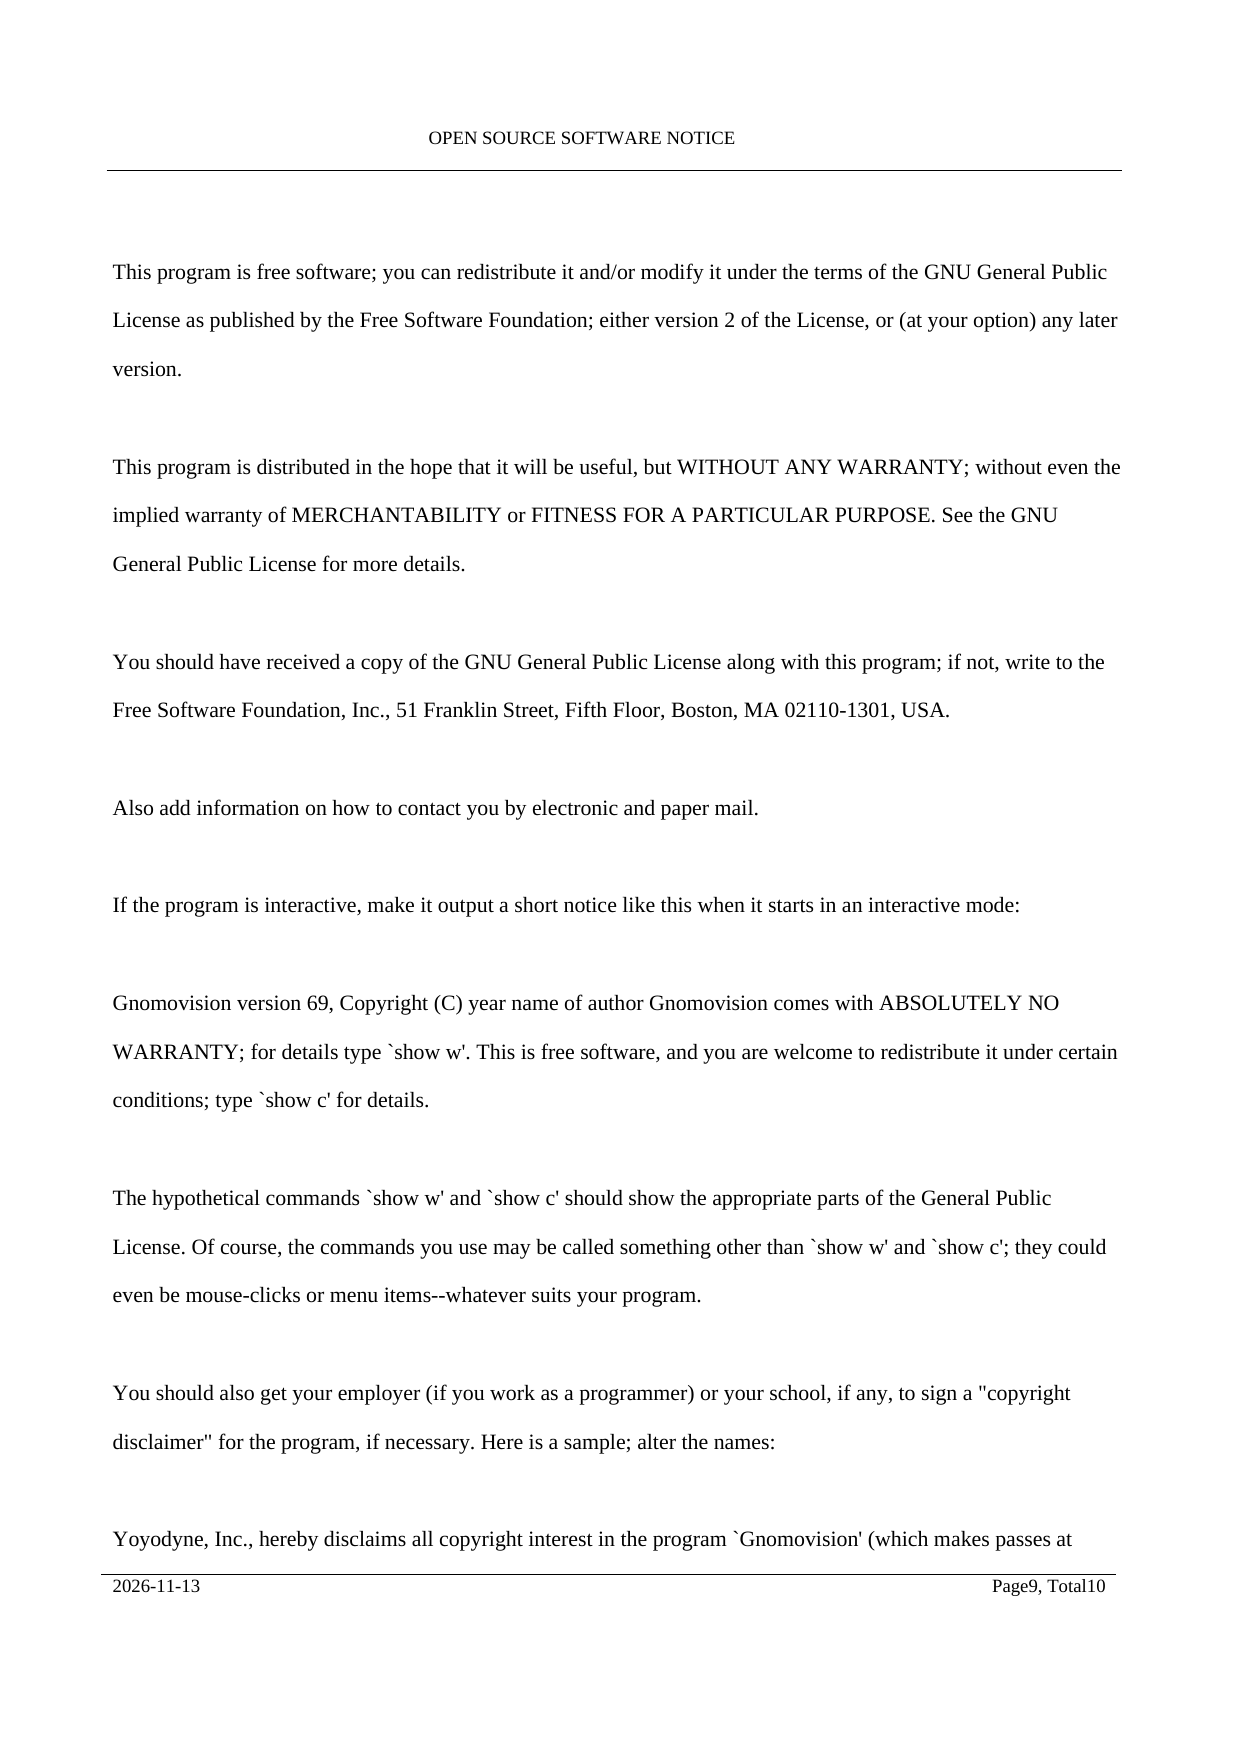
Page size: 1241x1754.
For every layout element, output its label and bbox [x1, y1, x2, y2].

text [112, 206, 1128, 1555]
